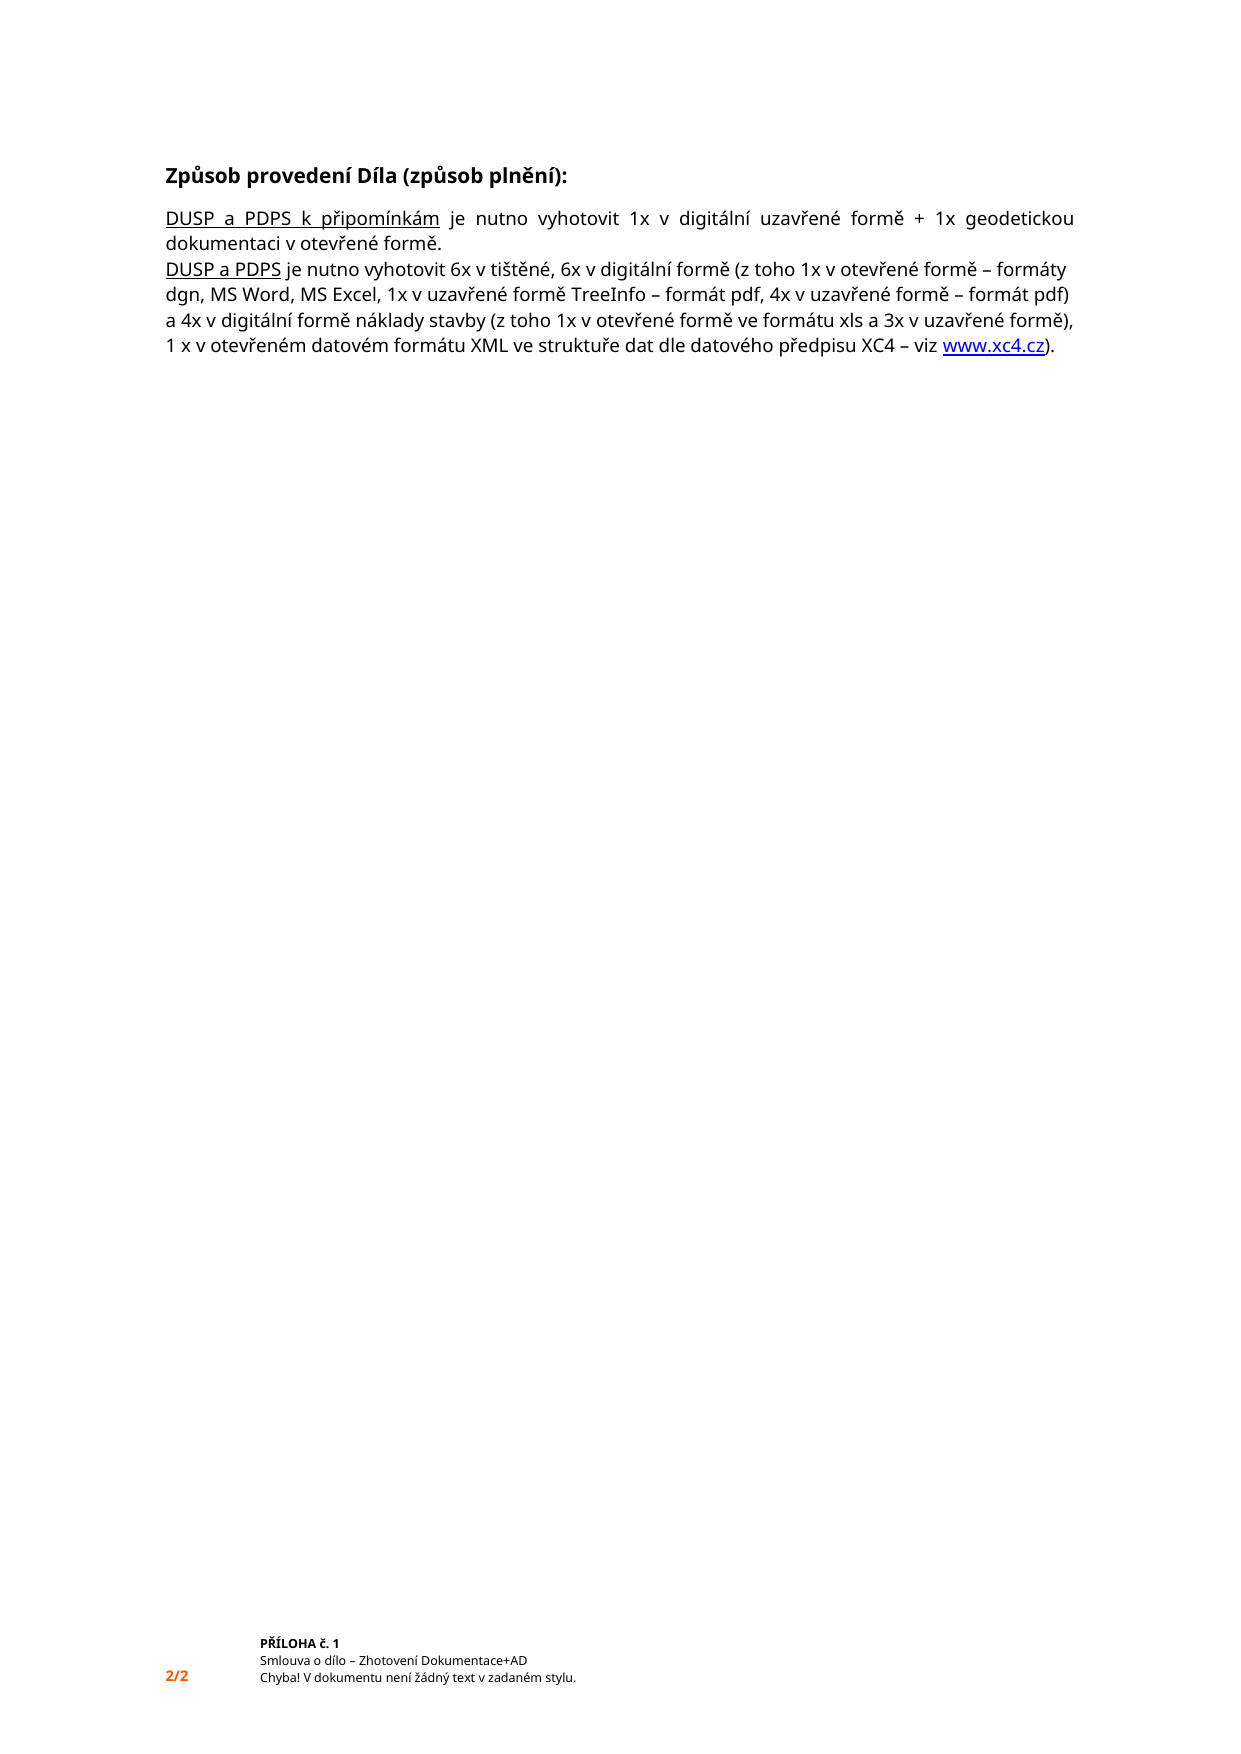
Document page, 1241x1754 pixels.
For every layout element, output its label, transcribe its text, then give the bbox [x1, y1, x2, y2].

text Způsob provedení Díla (způsob plnění): [165, 161, 1075, 190]
list DUSP a PDPS k připomínkám je nutno vyhotovit 1x v digitální uzavřené formě + 1x geodetickou dokumentaci v otevřené formě. [165, 205, 1075, 256]
text DUSP a PDPS je nutno vyhotovit 6x v tištěné, 6x v digitální formě (z toho 1x v otevřené formě – formáty dgn, MS Word, MS Excel, 1x v uzavřené formě TreeInfo – formát pdf, 4x v uzavřené formě – formát pdf) a 4x v digitální formě náklady stavby (z toho 1x v otevřené formě ve formátu xls a 3x v uzavřené formě), 1 x v otevřeném datovém formátu XML ve struktuře dat dle datového předpisu XC4 – viz www.xc4.cz). [165, 256, 1075, 358]
